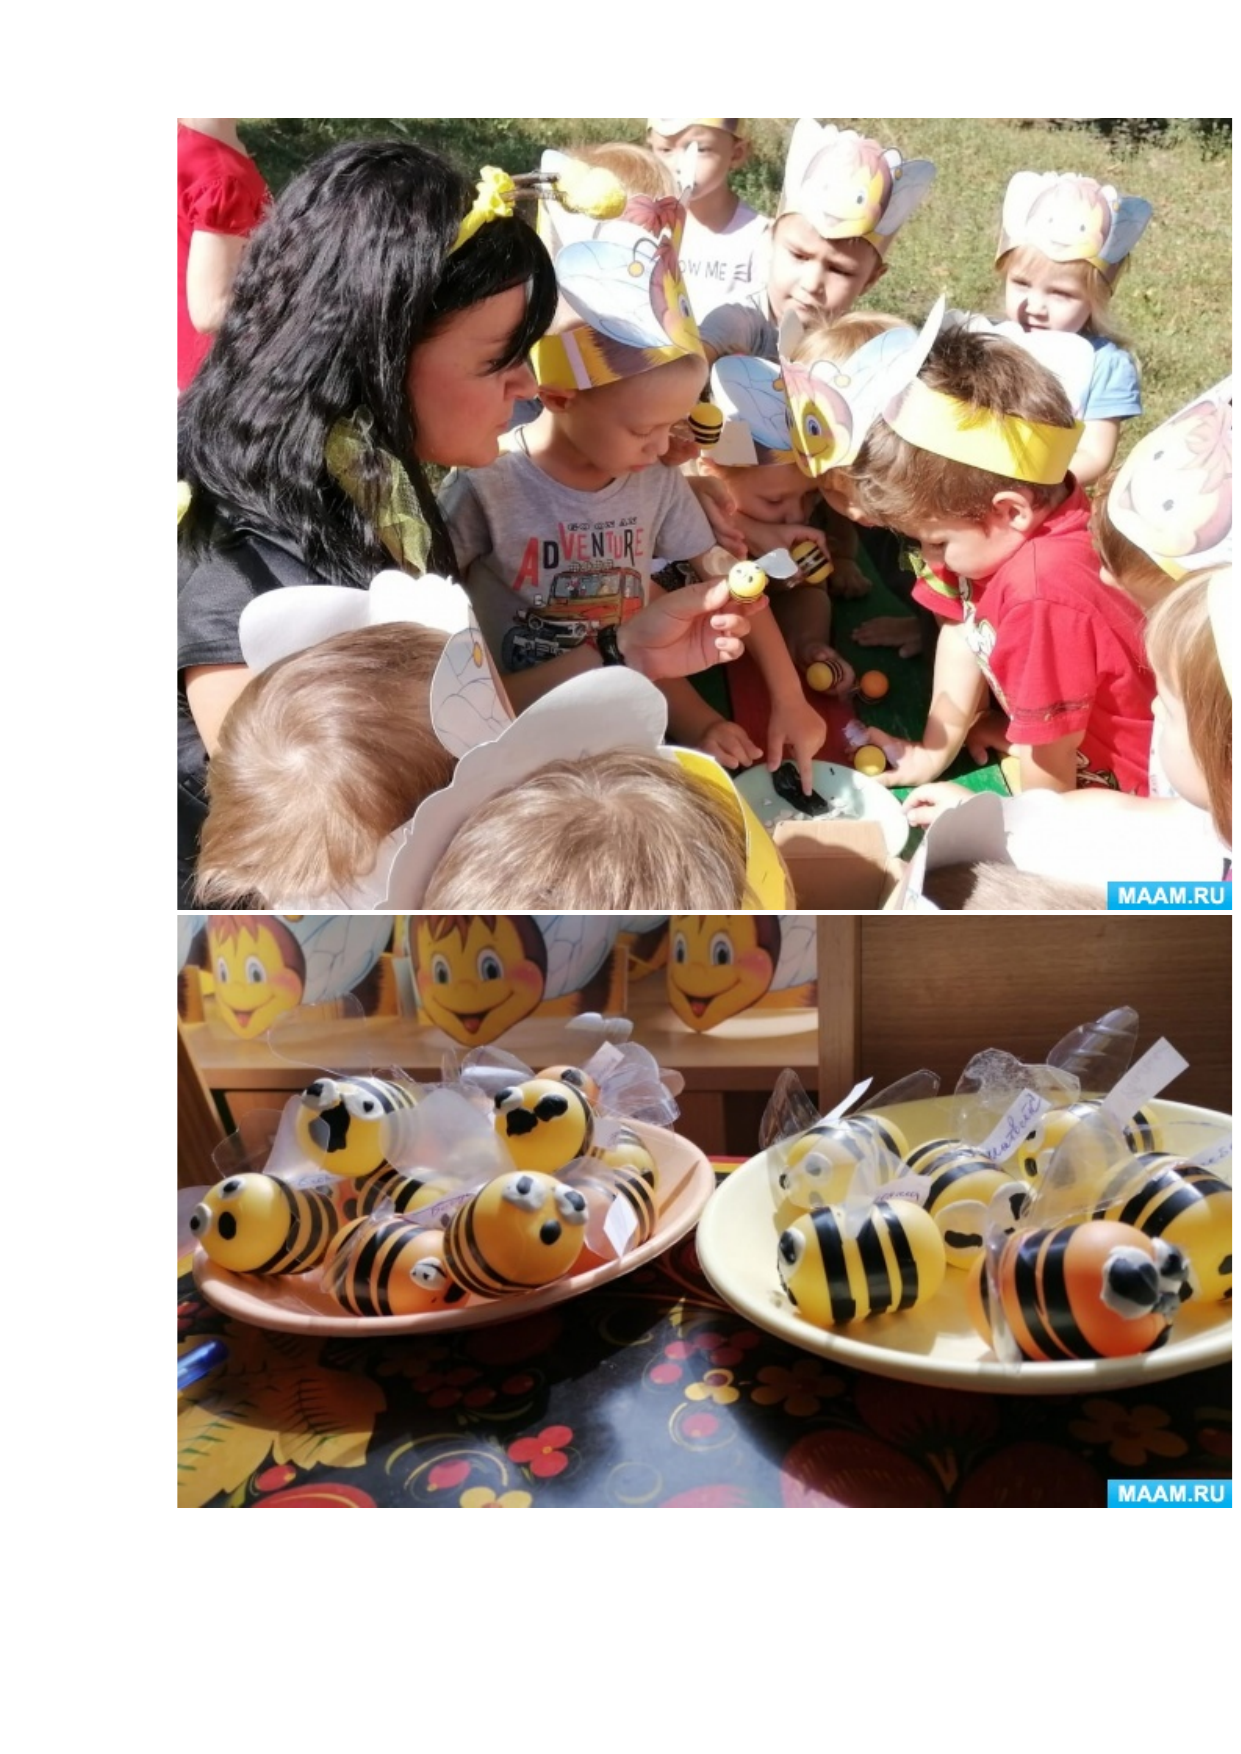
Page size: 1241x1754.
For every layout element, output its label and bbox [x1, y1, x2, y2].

picture [177, 915, 1233, 1508]
picture [177, 118, 1233, 910]
